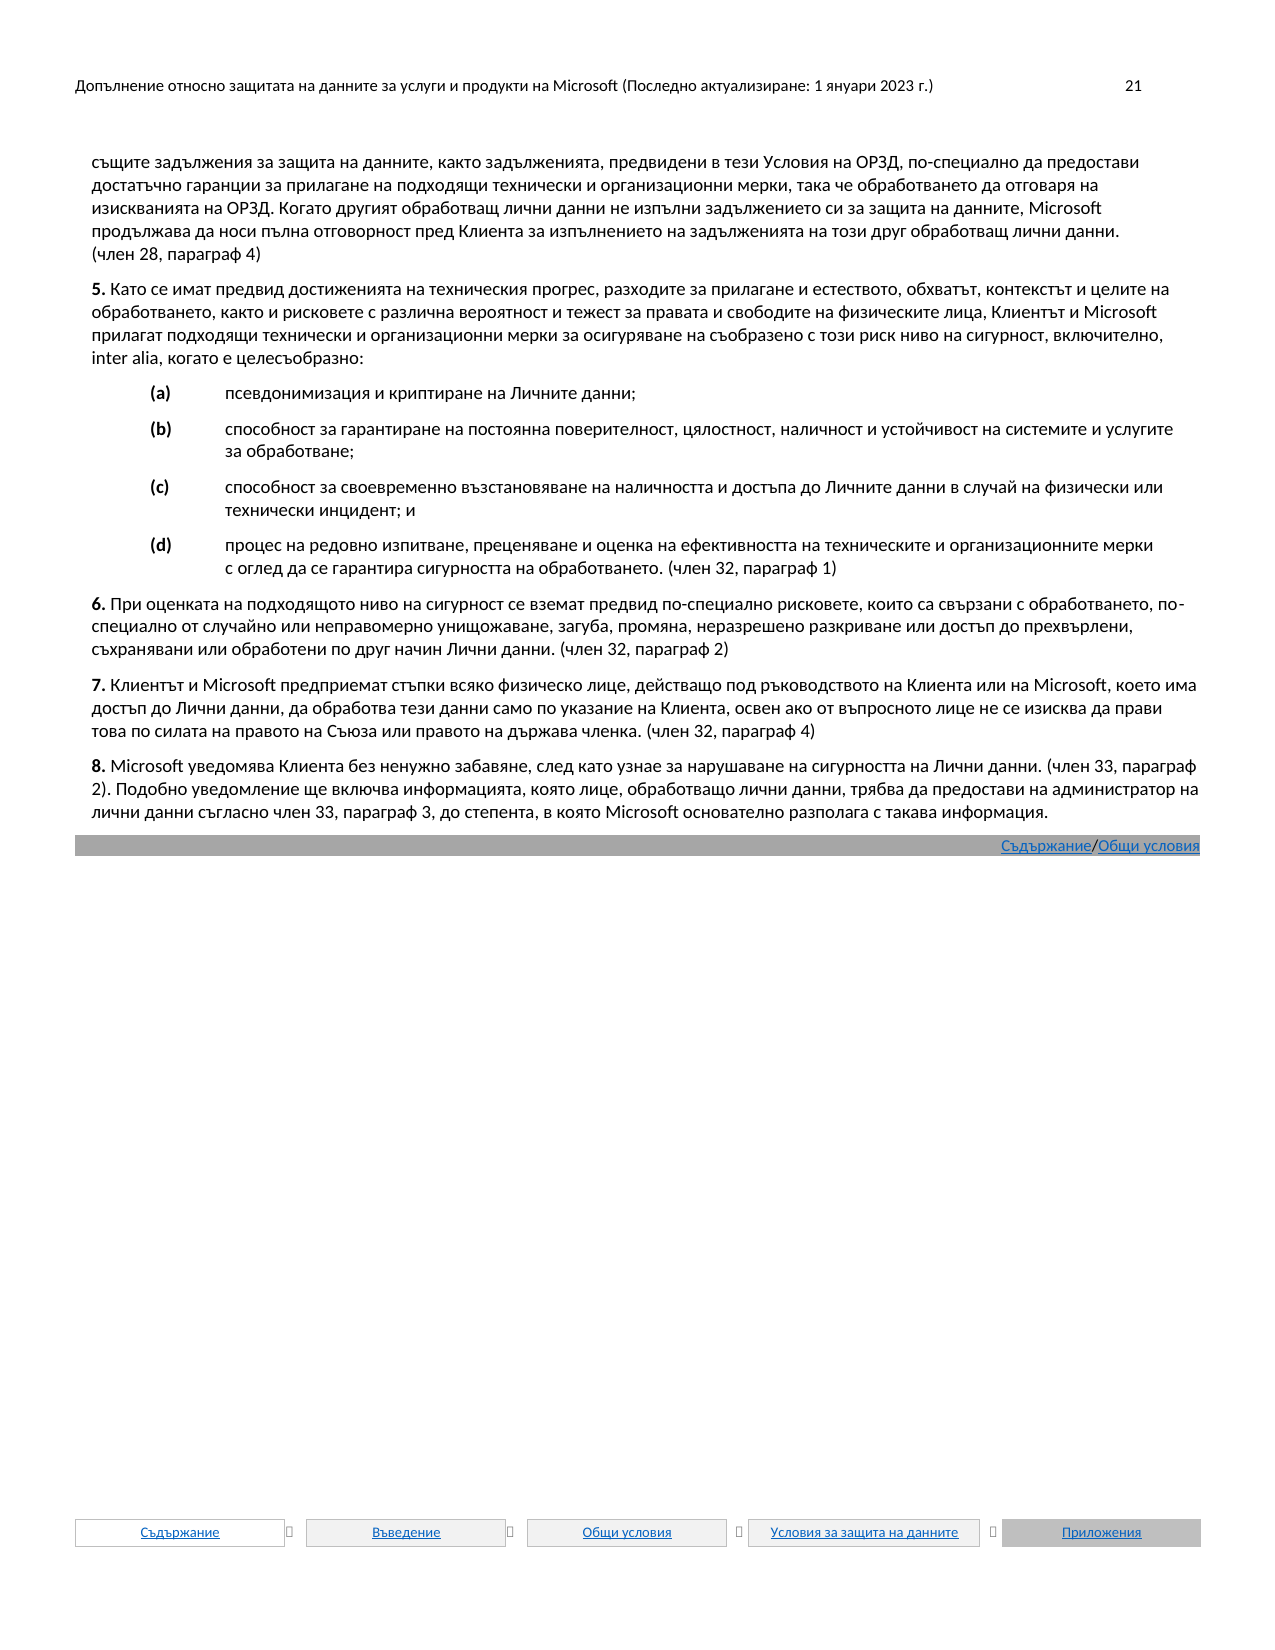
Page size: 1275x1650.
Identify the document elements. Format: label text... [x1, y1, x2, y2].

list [91, 150, 1200, 264]
list (b) способност за гарантиране на постоянна поверителност, цялостност, наличност и устойчивост на системите и услугите за обработване; [150, 417, 1200, 462]
list 7. Клиентът и Microsoft предприемат стъпки всяко физическо лице, действащо под ръководството на Клиента или на Microsoft, което има достъп до Лични данни, да обработва тези данни само по указание на Клиента, освен ако от въпросното лице не се изисква да прави това по силата на правото на Съюза или правото на държава членка. (член 32, параграф 4) [91, 673, 1200, 742]
list 6. При оценката на подходящото ниво на сигурност се вземат предвид по-специално рисковете, които са свързани с обработването, по­специално от случайно или неправомерно унищожаване, загуба, промяна, неразрешено разкриване или достъп до прехвърлени, съхранявани или обработени по друг начин Лични данни. (член 32, параграф 2) [91, 592, 1200, 660]
list Съдържание/Общи условия [75, 835, 1200, 856]
list (d) процес на редовно изпитване, преценяване и оценка на ефективността на техническите и организационните мерки с оглед да се гарантира сигурността на обработването. (член 32, параграф 1) [150, 533, 1200, 579]
list (a) псевдонимизация и криптиране на Личните данни; [150, 381, 1200, 404]
list 5. Като се имат предвид достиженията на техническия прогрес, разходите за прилагане и естеството, обхватът, контекстът и целите на обработването, както и рисковете с различна вероятност и тежест за правата и свободите на физическите лица, Клиентът и Microsoft прилагат подходящи технически и организационни мерки за осигуряване на съобразено с този риск ниво на сигурност, включително, inter alia, когато е целесъобразно: [91, 277, 1200, 369]
list (c) способност за своевременно възстановяване на наличността и достъпа до Личните данни в случай на физически или технически инцидент; и [150, 475, 1200, 521]
list 8. Microsoft уведомява Клиента без ненужно забавяне, след като узнае за нарушаване на сигурността на Лични данни. (член 33, параграф 2). Подобно уведомление ще включва информацията, която лице, обработващо лични данни, трябва да предостави на администратор на лични данни съгласно член 33, параграф 3, до степента, в която Microsoft основателно разполага с такава информация. [91, 754, 1200, 823]
